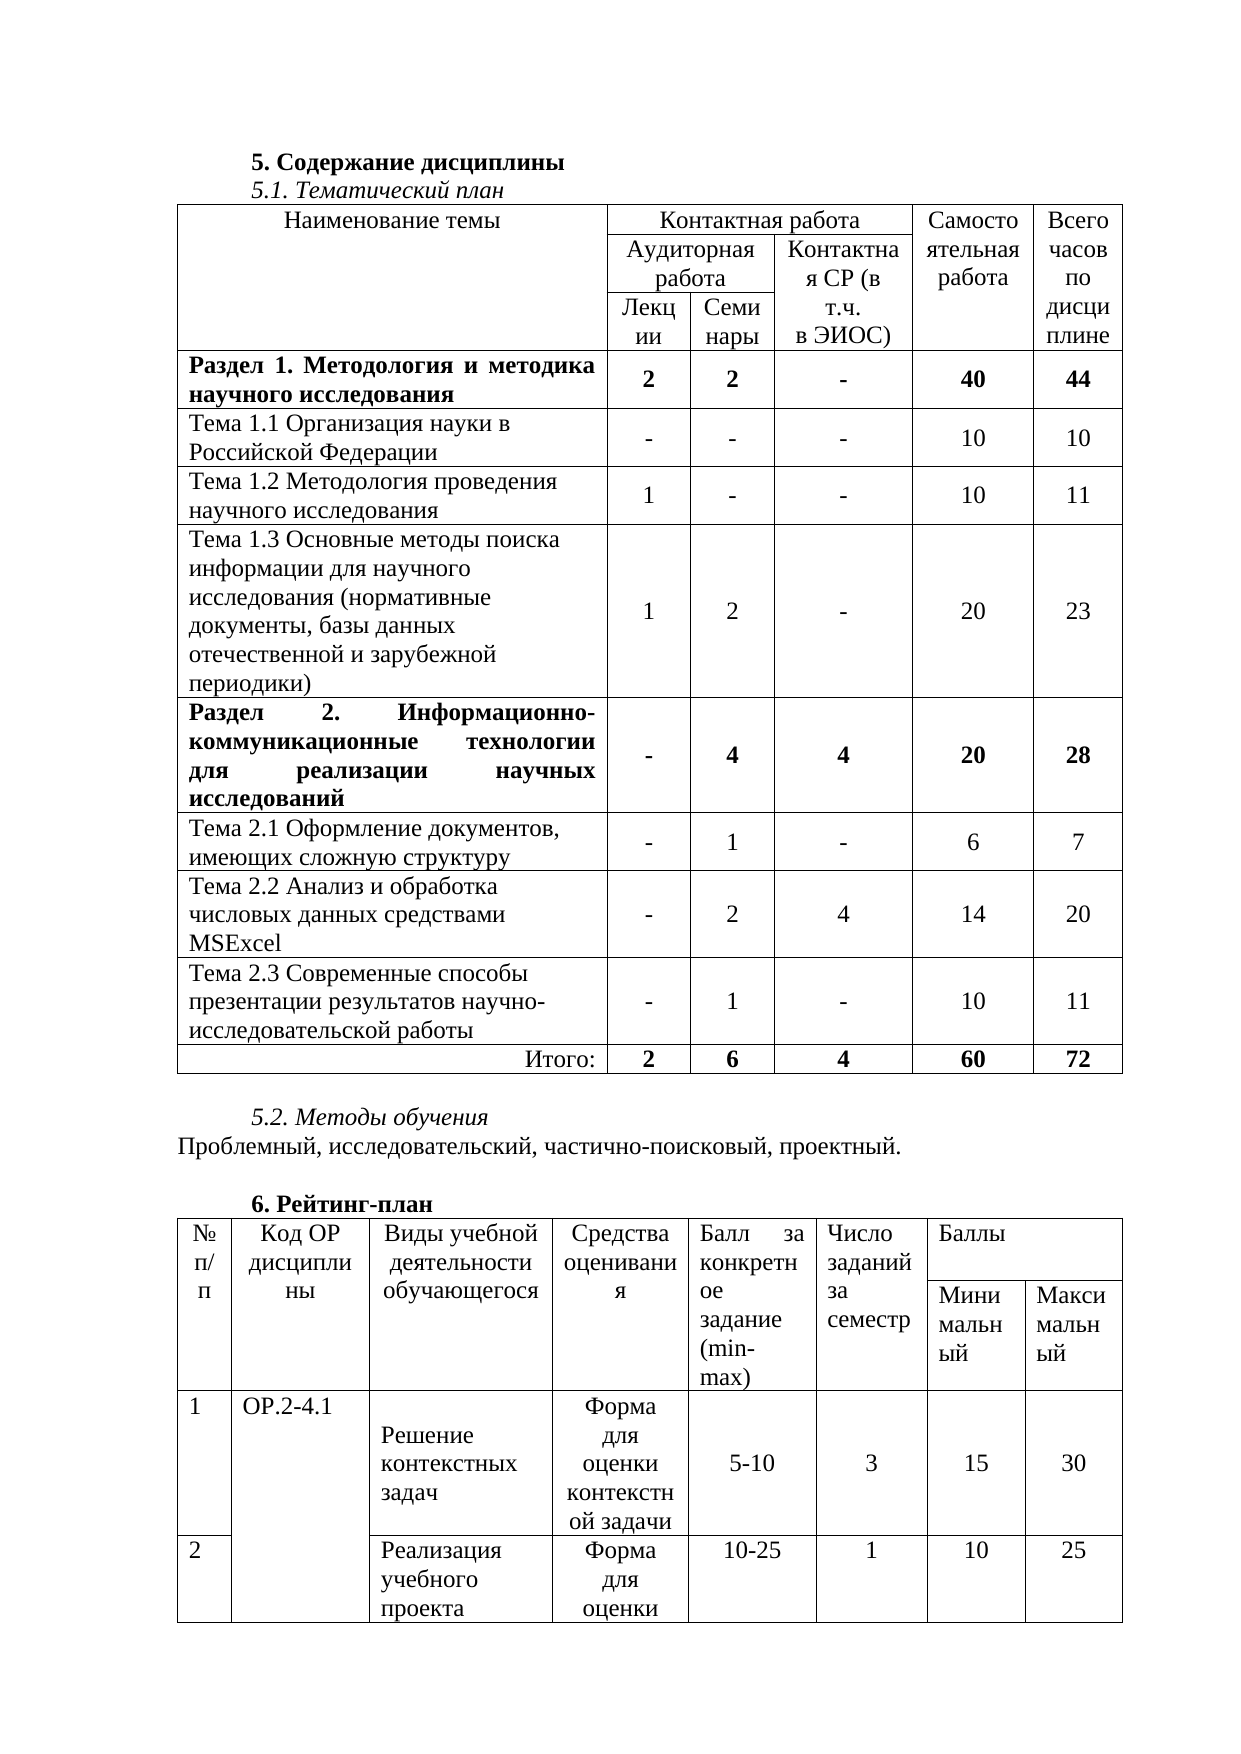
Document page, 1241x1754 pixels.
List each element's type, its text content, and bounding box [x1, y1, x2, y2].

table_cell 2 [608, 1045, 690, 1073]
text 5.1. Тематический план [177, 176, 1152, 204]
table_cell Раздел 2. Информационно-коммуникационные технологии для реализации научных исследований [178, 698, 607, 812]
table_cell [370, 1536, 552, 1621]
table_cell 2 [691, 871, 774, 957]
table_cell Решение контекстных задач [370, 1391, 552, 1535]
table_cell - [775, 813, 912, 870]
table_cell ОР.2-4.1 [232, 1391, 369, 1621]
table_cell 11 [1034, 958, 1122, 1044]
table_cell 4 [775, 698, 912, 812]
table_cell - [608, 871, 690, 957]
table_cell 60 [913, 1045, 1033, 1073]
table_cell 6 [691, 1045, 774, 1073]
table_cell - [608, 698, 690, 812]
table_cell 4 [775, 871, 912, 957]
table_cell - [691, 409, 774, 466]
table_cell 20 [913, 698, 1033, 812]
table_cell - [608, 813, 690, 870]
table_cell 4 [775, 1045, 912, 1073]
table_cell 4 [691, 698, 774, 812]
table_cell Минимальный [928, 1281, 1025, 1390]
table_cell Тема 2.1 Оформление документов, имеющих сложную структуру [178, 813, 607, 870]
table_cell 2 [608, 351, 690, 408]
table_header Всего часов по дисциплине [1034, 205, 1122, 350]
table_header Виды учебной деятельности обучающегося [370, 1219, 552, 1390]
table_cell 1 [691, 958, 774, 1044]
table_cell 15 [928, 1391, 1025, 1535]
table_cell - [775, 351, 912, 408]
table_cell - [608, 958, 690, 1044]
table_cell 5-10 [689, 1391, 816, 1535]
table_header Число заданий за семестр [817, 1219, 927, 1390]
table_cell 10-25 [689, 1536, 816, 1621]
table_cell 28 [1034, 698, 1122, 812]
table_cell Лекции [608, 293, 690, 350]
table_cell Семинары [691, 293, 774, 350]
table_cell Тема 1.3 Основные методы поиска информации для научного исследования (нормативные документы, базы данных отечественной и зарубежной периодики) [178, 525, 607, 697]
table_cell 3 [817, 1391, 927, 1535]
table_cell 2 [691, 351, 774, 408]
table_cell 1 [691, 813, 774, 870]
table_cell - [691, 467, 774, 524]
table_cell - [775, 958, 912, 1044]
table_cell Тема 1.2 Методология проведения научного исследования [178, 467, 607, 524]
table_header Код ОР дисциплины [232, 1219, 369, 1390]
table_cell Максимальный [1026, 1281, 1122, 1390]
table_cell - [775, 409, 912, 466]
table_cell 20 [913, 525, 1033, 697]
table_cell 10 [913, 467, 1033, 524]
table_header Баллы [928, 1219, 1122, 1280]
table_header № п/п [178, 1219, 231, 1390]
table_cell 40 [913, 351, 1033, 408]
table_cell 2 [178, 1536, 231, 1621]
table_cell 6 [913, 813, 1033, 870]
table_cell Форма для оценки контекстной задачи [553, 1391, 688, 1535]
table_cell 23 [1034, 525, 1122, 697]
table_cell 20 [1034, 871, 1122, 957]
table_cell 7 [1034, 813, 1122, 870]
table_cell Тема 2.3 Современные способы презентации результатов научно-исследовательской работы [178, 958, 607, 1044]
table_header Контактная работа [608, 205, 912, 234]
table_cell 10 [1034, 409, 1122, 466]
table_cell 1 [608, 525, 690, 697]
table_cell 2 [691, 525, 774, 697]
table_cell 1 [817, 1536, 927, 1621]
text 6. Рейтинг-план [177, 1189, 1152, 1217]
table_cell Раздел 1. Методология и методика научного исследования [178, 351, 607, 408]
table_cell Тема 1.1 Организация науки в Российской Федерации [178, 409, 607, 466]
table_cell - [775, 467, 912, 524]
table_cell 1 [608, 467, 690, 524]
table_cell Итого: [178, 1045, 607, 1073]
text 5.2. Методы обучения [177, 1102, 1152, 1131]
table_header Балл за конкретное задание (min-max) [689, 1219, 816, 1390]
table_header Самостоятельная работа [913, 205, 1033, 350]
text 5. Содержание дисциплины [177, 147, 1152, 176]
table_cell 10 [913, 409, 1033, 466]
table_header Средства оценивания [553, 1219, 688, 1390]
table_cell - [775, 525, 912, 697]
table_header Наименование темы [178, 205, 607, 350]
table_cell 30 [1026, 1391, 1122, 1535]
table_cell 10 [928, 1536, 1025, 1621]
table_cell - [608, 409, 690, 466]
table_cell 1 [178, 1391, 231, 1535]
table_cell 14 [913, 871, 1033, 957]
table_cell 10 [913, 958, 1033, 1044]
table_cell Аудиторная работа [608, 235, 774, 292]
table_cell 44 [1034, 351, 1122, 408]
table_cell Тема 2.2 Анализ и обработка числовых данных средствами MSExcel [178, 871, 607, 957]
table_cell Контактная СР (в т.ч. в ЭИОС) [775, 235, 912, 350]
table_cell 72 [1034, 1045, 1122, 1073]
table_cell 25 [1026, 1536, 1122, 1621]
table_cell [553, 1536, 688, 1621]
table_cell 11 [1034, 467, 1122, 524]
text Проблемный, исследовательский, частично-поисковый, проектный. [177, 1131, 1152, 1160]
